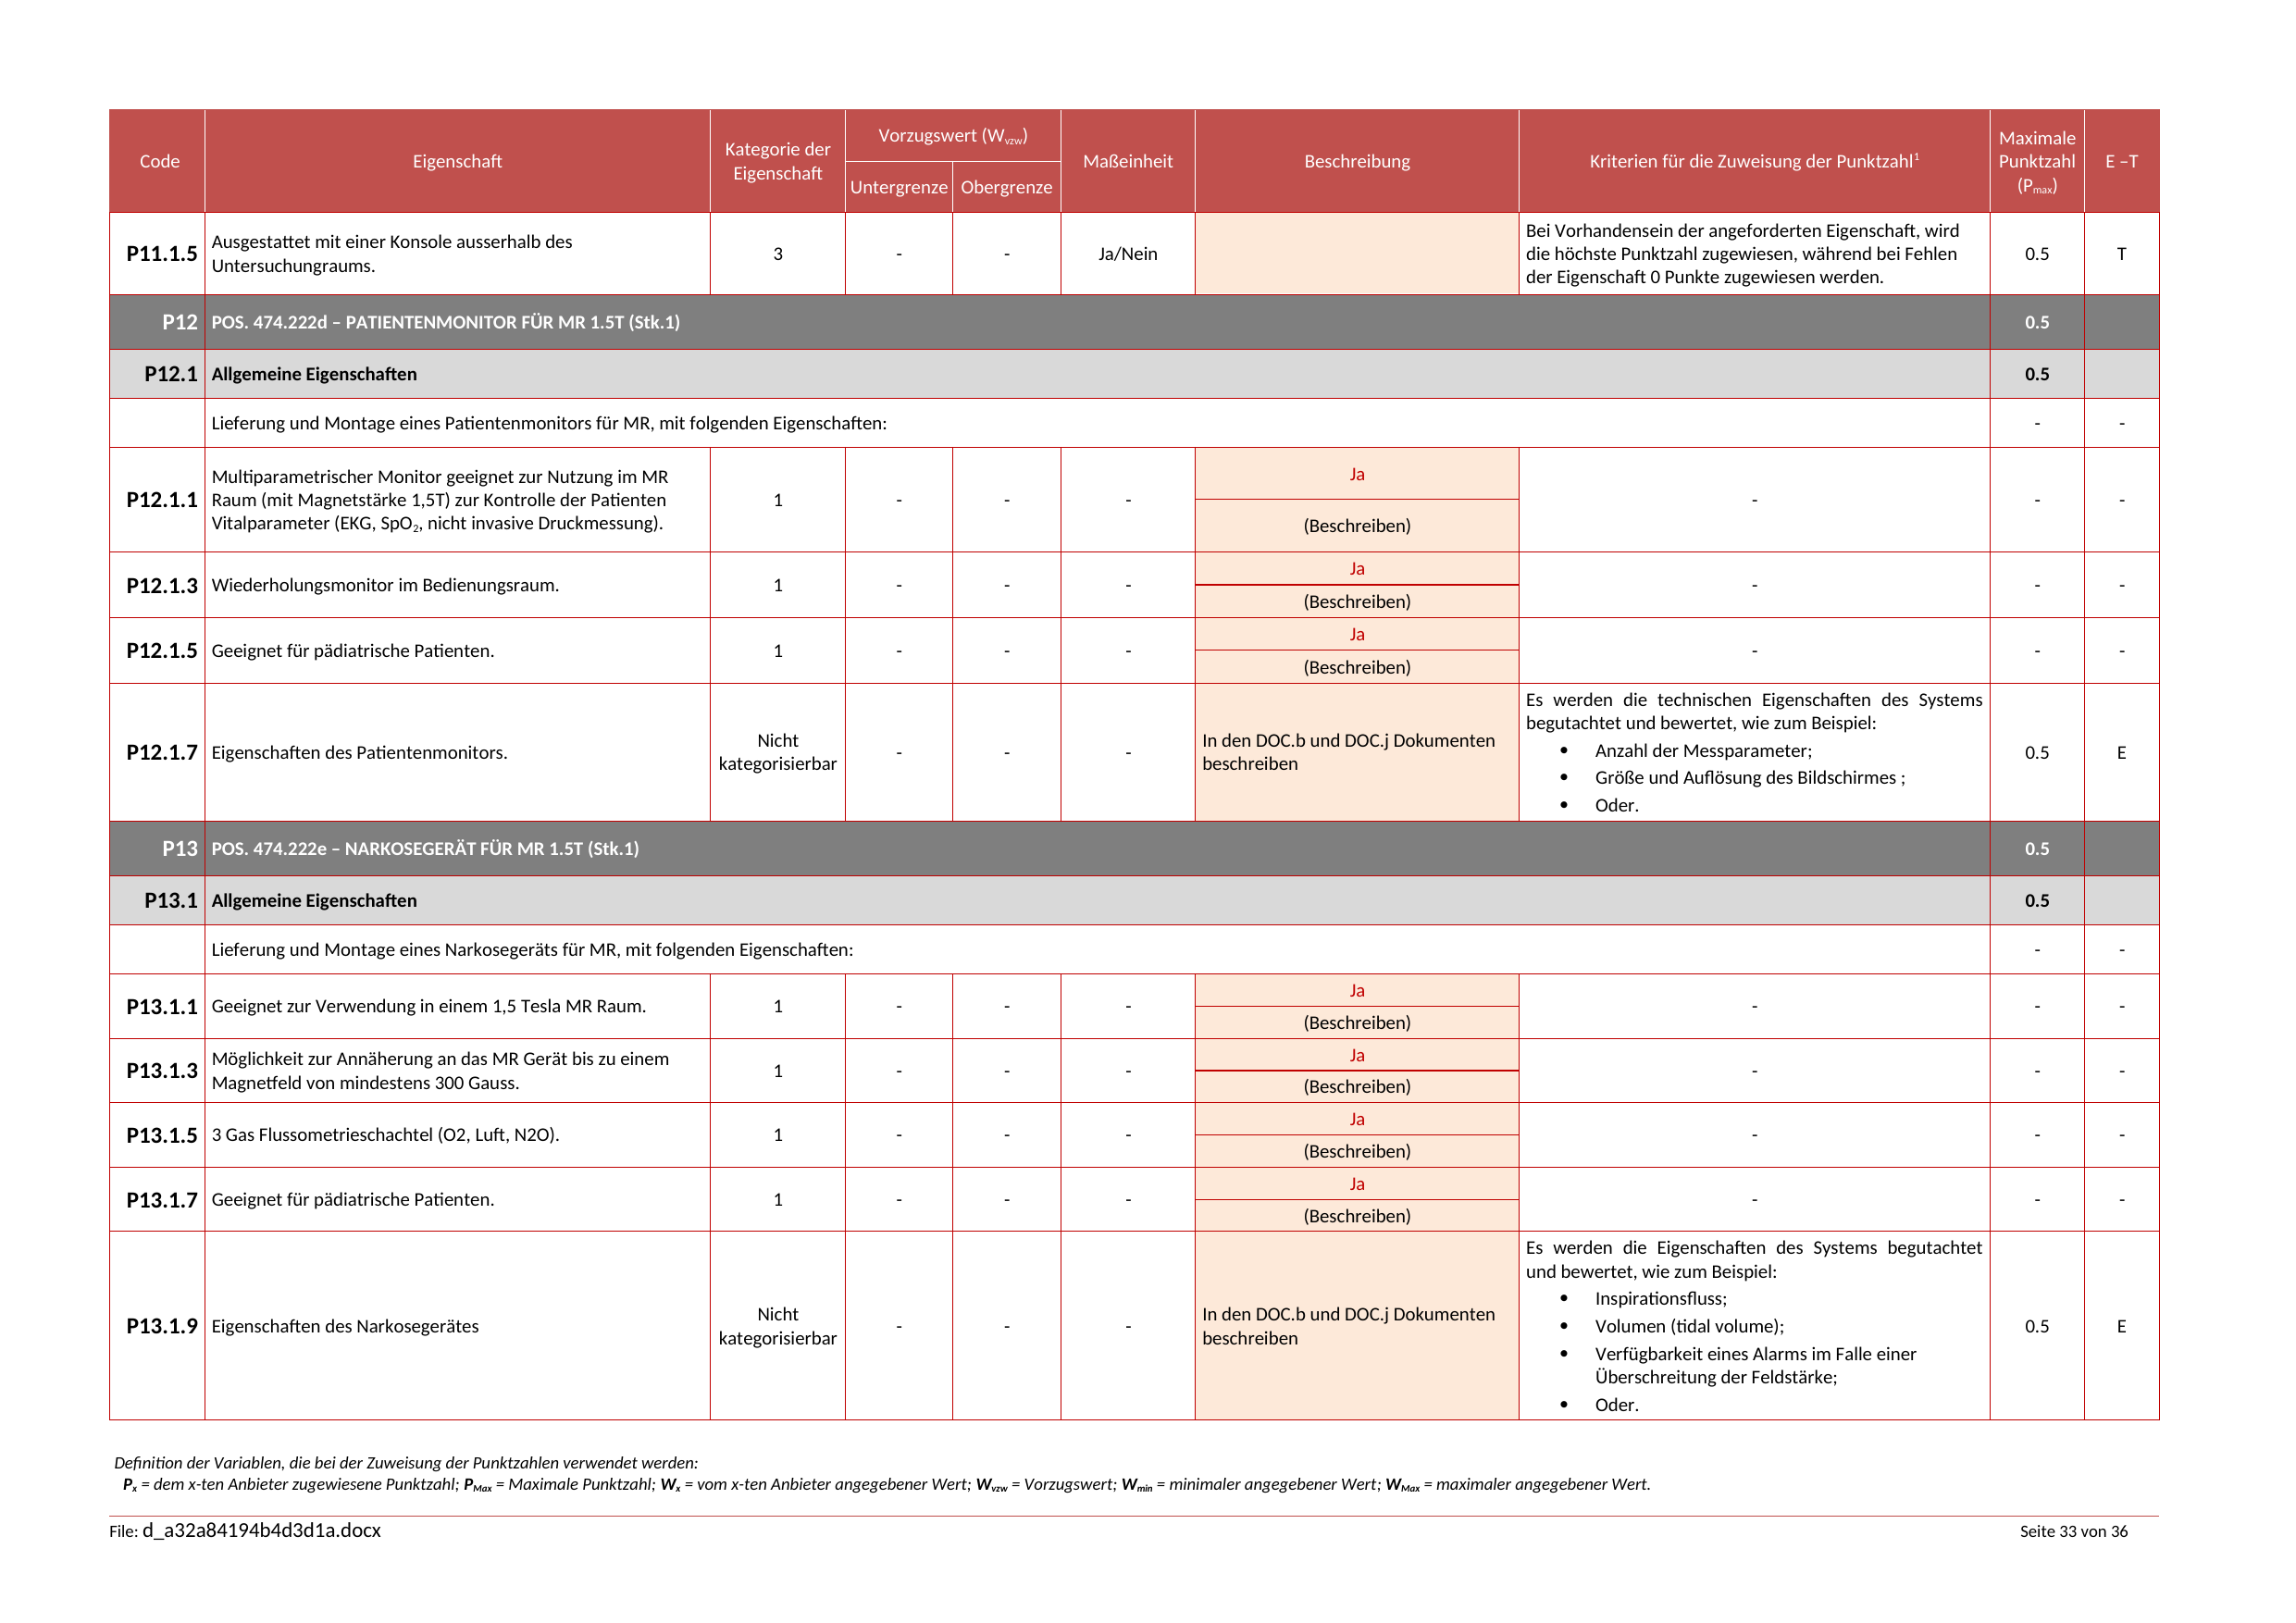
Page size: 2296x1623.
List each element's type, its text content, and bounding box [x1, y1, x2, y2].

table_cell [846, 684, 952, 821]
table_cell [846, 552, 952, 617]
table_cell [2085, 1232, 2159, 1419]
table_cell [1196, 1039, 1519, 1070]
table_header Eigenschaft [205, 110, 710, 212]
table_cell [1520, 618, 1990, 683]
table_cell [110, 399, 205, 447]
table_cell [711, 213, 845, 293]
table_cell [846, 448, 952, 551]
table_header Vorzugswert (Wvzw) [846, 110, 1061, 161]
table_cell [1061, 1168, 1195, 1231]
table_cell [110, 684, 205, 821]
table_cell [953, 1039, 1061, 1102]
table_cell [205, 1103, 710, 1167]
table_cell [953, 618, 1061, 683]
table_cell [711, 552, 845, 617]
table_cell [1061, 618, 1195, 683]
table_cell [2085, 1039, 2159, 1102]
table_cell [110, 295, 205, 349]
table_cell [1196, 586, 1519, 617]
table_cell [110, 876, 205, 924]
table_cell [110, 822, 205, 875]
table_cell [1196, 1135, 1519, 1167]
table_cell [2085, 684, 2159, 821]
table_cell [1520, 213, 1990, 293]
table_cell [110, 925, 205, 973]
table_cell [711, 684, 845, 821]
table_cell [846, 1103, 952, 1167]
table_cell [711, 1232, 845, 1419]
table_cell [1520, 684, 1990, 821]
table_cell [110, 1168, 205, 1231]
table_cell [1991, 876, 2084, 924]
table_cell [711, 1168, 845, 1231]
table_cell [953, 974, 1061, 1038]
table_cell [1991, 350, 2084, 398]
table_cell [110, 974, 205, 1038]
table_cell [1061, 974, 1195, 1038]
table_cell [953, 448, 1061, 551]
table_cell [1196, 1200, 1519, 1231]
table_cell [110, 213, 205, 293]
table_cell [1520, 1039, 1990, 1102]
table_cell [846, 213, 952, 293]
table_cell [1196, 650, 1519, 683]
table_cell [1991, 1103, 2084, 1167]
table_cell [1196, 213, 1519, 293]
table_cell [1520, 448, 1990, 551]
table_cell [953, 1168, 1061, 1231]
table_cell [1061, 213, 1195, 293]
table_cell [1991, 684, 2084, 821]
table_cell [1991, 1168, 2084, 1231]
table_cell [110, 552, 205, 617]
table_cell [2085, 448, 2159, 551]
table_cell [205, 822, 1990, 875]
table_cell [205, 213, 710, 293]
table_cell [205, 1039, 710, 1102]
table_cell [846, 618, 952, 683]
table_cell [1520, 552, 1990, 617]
table_header Kriterien für die Zuweisung der Punktzahl1 [1520, 110, 1990, 212]
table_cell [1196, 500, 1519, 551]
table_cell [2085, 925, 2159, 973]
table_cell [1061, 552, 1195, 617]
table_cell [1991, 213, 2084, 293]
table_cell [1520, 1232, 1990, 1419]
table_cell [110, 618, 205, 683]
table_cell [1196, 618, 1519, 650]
table_header Beschreibung [1196, 110, 1519, 212]
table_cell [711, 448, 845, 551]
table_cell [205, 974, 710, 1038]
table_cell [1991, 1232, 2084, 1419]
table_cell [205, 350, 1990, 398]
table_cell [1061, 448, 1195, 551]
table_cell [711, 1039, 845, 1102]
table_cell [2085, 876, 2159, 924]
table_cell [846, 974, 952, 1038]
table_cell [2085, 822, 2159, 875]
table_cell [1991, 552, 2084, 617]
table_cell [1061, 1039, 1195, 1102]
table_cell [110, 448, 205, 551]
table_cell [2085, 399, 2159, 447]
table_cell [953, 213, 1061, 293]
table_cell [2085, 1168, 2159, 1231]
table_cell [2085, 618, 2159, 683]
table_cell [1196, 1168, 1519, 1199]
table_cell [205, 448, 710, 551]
table_header E –T [2085, 110, 2159, 212]
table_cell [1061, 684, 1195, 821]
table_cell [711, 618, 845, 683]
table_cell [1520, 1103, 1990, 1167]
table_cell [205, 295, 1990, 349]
table_header Code [110, 110, 205, 212]
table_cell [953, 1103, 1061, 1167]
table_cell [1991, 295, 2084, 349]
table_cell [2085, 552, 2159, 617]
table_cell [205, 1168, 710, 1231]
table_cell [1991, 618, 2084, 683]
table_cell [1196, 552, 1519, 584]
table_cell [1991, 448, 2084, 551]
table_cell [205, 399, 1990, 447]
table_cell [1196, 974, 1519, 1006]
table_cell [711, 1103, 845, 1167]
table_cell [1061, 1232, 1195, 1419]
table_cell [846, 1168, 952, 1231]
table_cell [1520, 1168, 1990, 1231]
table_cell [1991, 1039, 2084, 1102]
table_header Maximale Punktzahl (Pmax) [1991, 110, 2084, 212]
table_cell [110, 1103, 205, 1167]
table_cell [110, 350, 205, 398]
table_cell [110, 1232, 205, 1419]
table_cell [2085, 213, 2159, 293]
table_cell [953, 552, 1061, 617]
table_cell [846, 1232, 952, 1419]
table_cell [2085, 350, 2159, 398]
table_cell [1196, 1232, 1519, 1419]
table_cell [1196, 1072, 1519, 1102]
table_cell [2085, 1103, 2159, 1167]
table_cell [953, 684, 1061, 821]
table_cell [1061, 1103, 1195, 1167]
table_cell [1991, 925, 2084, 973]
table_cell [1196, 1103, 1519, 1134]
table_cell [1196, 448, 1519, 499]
table_cell Untergrenze [846, 162, 952, 212]
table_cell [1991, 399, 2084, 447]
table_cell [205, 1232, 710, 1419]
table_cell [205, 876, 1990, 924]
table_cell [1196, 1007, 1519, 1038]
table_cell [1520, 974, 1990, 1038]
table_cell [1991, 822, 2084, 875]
table_header Kategorie der Eigenschaft [711, 110, 845, 212]
table_cell Obergrenze [953, 162, 1061, 212]
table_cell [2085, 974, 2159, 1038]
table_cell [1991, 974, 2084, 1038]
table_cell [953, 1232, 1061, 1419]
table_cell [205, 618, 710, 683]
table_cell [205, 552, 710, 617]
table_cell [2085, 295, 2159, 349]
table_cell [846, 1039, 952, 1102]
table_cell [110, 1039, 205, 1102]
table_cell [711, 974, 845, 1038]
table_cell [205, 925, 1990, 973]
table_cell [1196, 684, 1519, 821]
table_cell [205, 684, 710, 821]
table_header Maßeinheit [1061, 110, 1195, 212]
